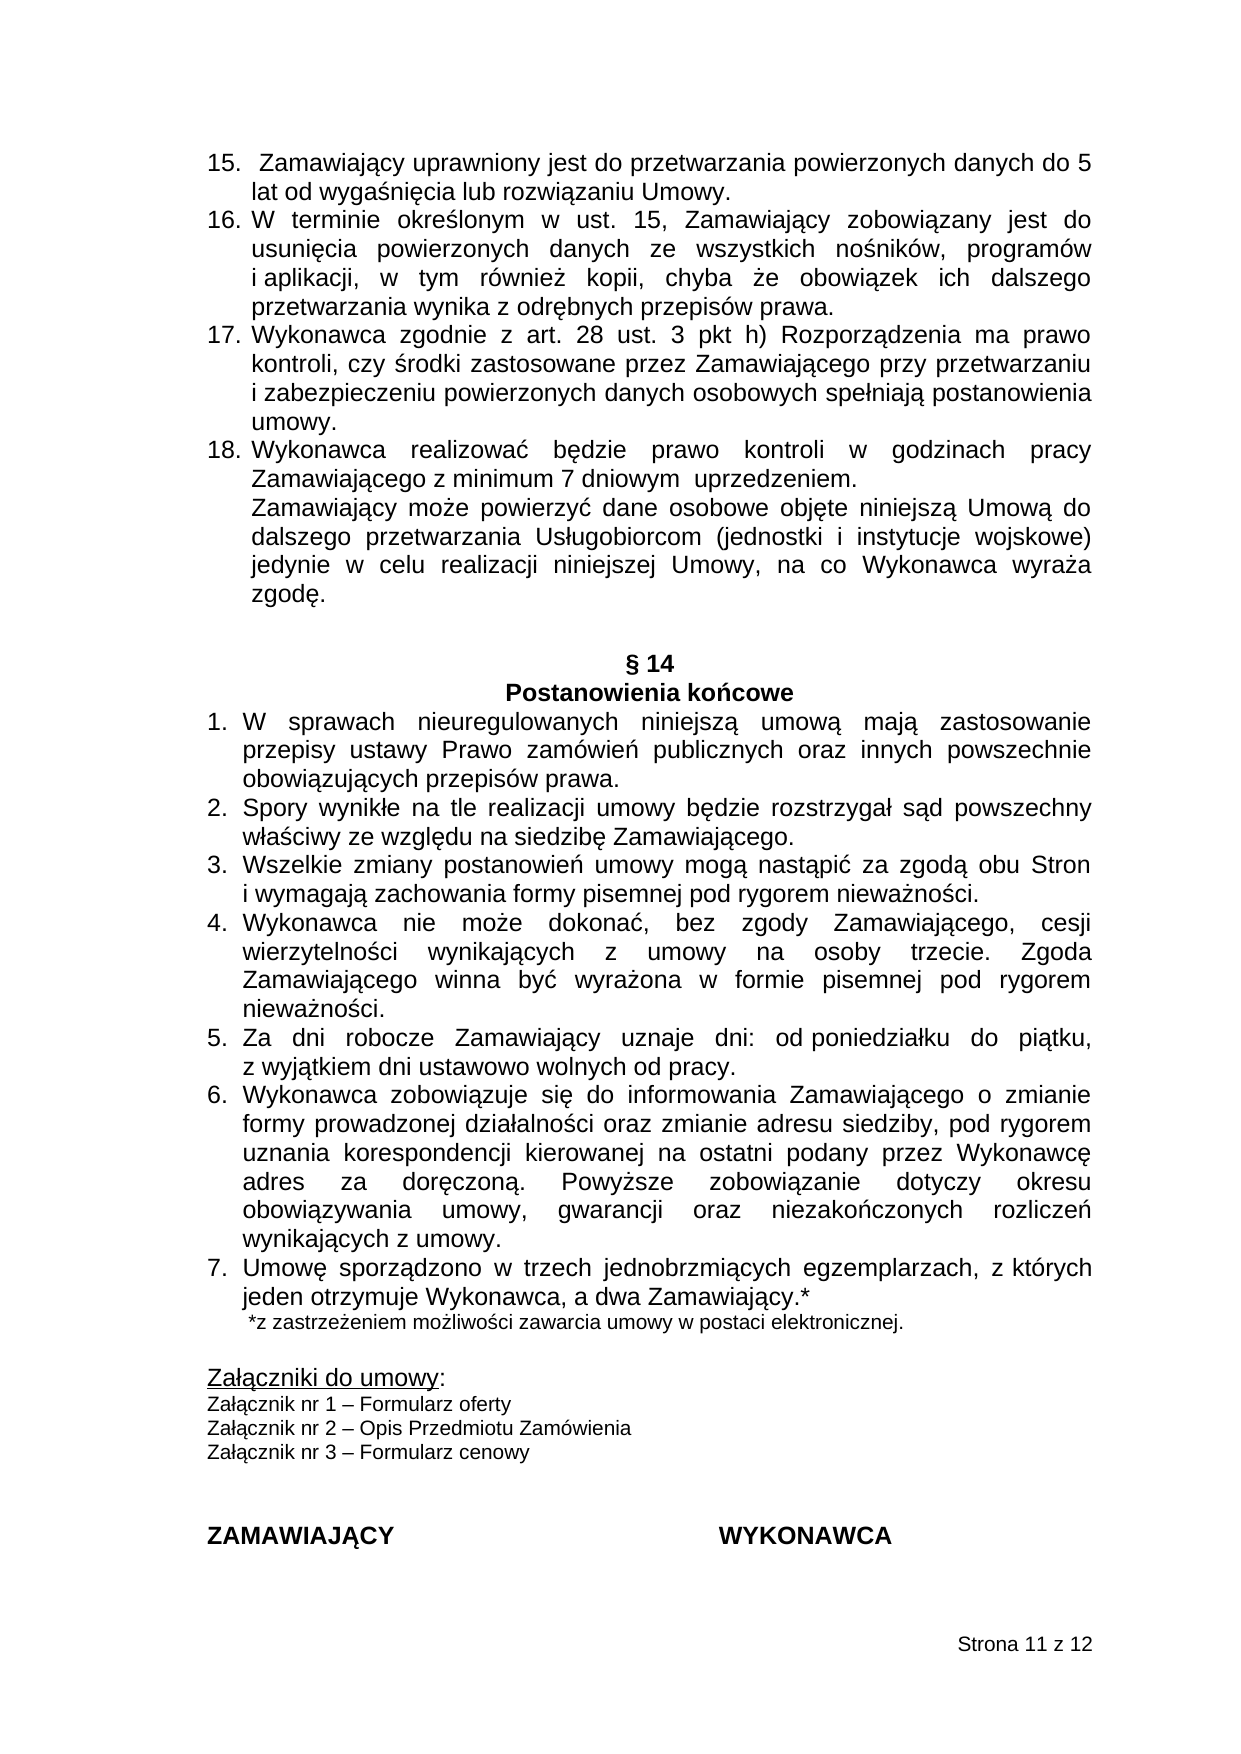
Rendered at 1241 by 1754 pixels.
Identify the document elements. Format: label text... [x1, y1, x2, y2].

list Spory wynikłe na tle realizacji umowy będzie rozstrzygał sąd powszechny właściwy ze względu na siedzibę Zamawiającego. [207, 793, 1092, 850]
list Wykonawca realizować będzie prawo kontroli w godzinach pracy Zamawiającego z minimum 7 dniowym uprzedzeniem. [207, 435, 1092, 493]
list Wykonawca zobowiązuje się do informowania Zamawiającego o zmianie formy prowadzonej działalności oraz zmianie adresu siedziby, pod rygorem uznania korespondencji kierowanej na ostatni podany przez Wykonawcę adres za doręczoną. Powyższe zobowiązanie dotyczy okresu obowiązywania umowy, gwarancji oraz niezakończonych rozliczeń wynikających z umowy. [207, 1080, 1092, 1253]
text Załączniki do umowy: [207, 1363, 1092, 1392]
text Zamawiający może powierzyć dane osobowe objęte niniejszą Umową do dalszego przetwarzania Usługobiorcom (jednostki i instytucje wojskowe) jedynie w celu realizacji niniejszej Umowy, na co Wykonawca wyraża zgodę. [251, 493, 1092, 608]
text Postanowienia końcowe [207, 678, 1092, 706]
list Wykonawca nie może dokonać, bez zgody Zamawiającego, cesji wierzytelności wynikających z umowy na osoby trzecie. Zgoda Zamawiającego winna być wyrażona w formie pisemnej pod rygorem nieważności. [207, 908, 1092, 1023]
list W sprawach nieuregulowanych niniejszą umową mają zastosowanie przepisy ustawy Prawo zamówień publicznych oraz innych powszechnie obowiązujących przepisów prawa. [207, 706, 1092, 793]
list Umowę sporządzono w trzech jednobrzmiących egzemplarzach, z których jeden otrzymuje Wykonawca, a dwa Zamawiający.* [207, 1253, 1092, 1310]
text Załącznik nr 1 – Formularz oferty [207, 1392, 1092, 1416]
text Załącznik nr 3 – Formularz cenowy [207, 1439, 1092, 1463]
list Wykonawca zgodnie z art. 28 ust. 3 pkt h) Rozporządzenia ma prawo kontroli, czy środki zastosowane przez Zamawiającego przy przetwarzaniu i zabezpieczeniu powierzonych danych osobowych spełniają postanowienia umowy. [207, 320, 1092, 435]
list Wszelkie zmiany postanowień umowy mogą nastąpić za zgodą obu Stron i wymagają zachowania formy pisemnej pod rygorem nieważności. [207, 850, 1092, 908]
list Zamawiający uprawniony jest do przetwarzania powierzonych danych do 5 lat od wygaśnięcia lub rozwiązaniu Umowy. [207, 148, 1092, 205]
list W terminie określonym w ust. 15, Zamawiający zobowiązany jest do usunięcia powierzonych danych ze wszystkich nośników, programów i aplikacji, w tym również kopii, chyba że obowiązek ich dalszego przetwarzania wynika z odrębnych przepisów prawa. [207, 205, 1092, 320]
text § 14 [207, 649, 1092, 678]
list Za dni robocze Zamawiający uznaje dni: od poniedziałku do piątku, z wyjątkiem dni ustawowo wolnych od pracy. [207, 1023, 1092, 1080]
text Załącznik nr 2 – Opis Przedmiotu Zamówienia [207, 1416, 1092, 1439]
text ZAMAWIAJĄCY WYKONAWCA [207, 1521, 1092, 1550]
list *z zastrzeżeniem możliwości zawarcia umowy w postaci elektronicznej. [248, 1310, 1092, 1334]
